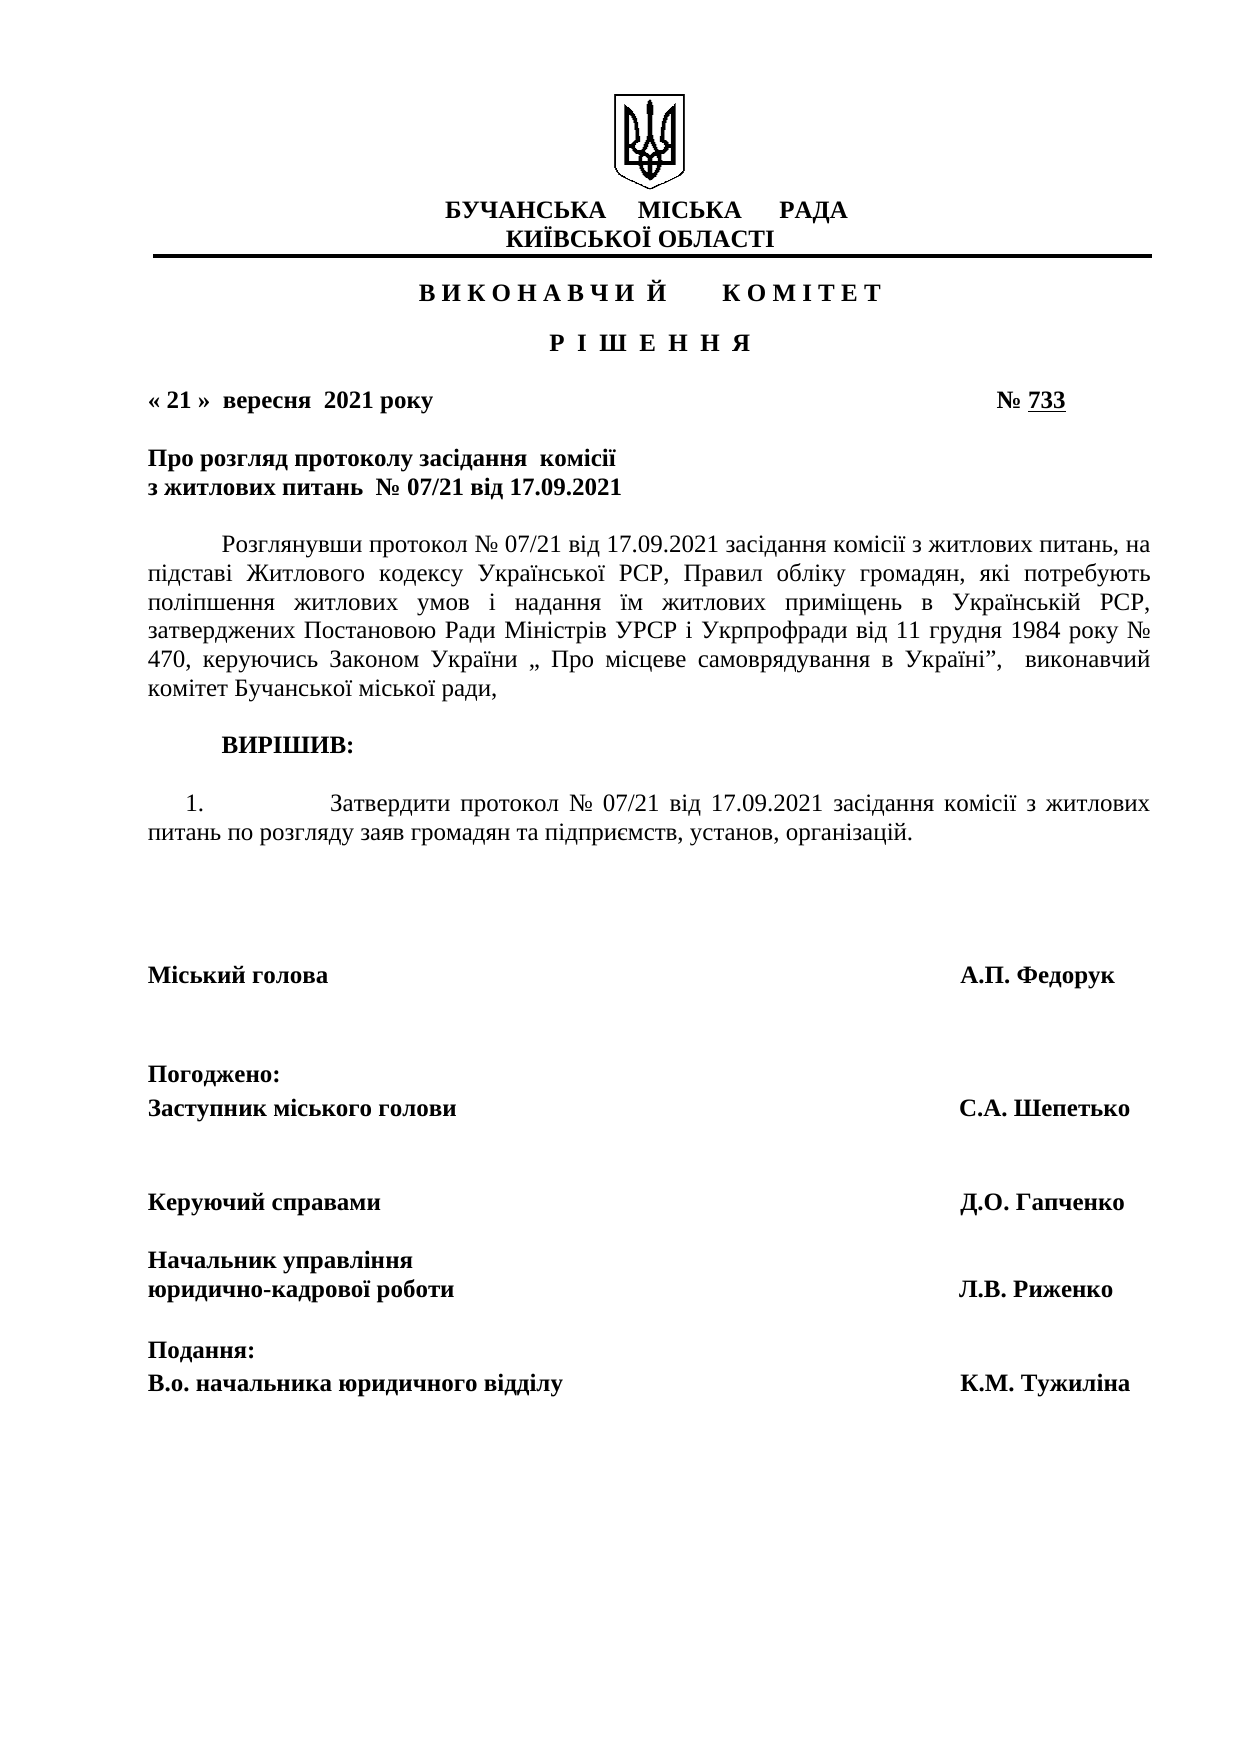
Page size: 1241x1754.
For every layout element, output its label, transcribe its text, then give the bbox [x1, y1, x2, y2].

text Погоджено: [148, 1059, 1152, 1088]
text юридично-кадрової роботи Л.В. Риженко [148, 1274, 1152, 1302]
subtitle КИЇВСЬКОЇ ОБЛАСТІ ПРОЕКТ [153, 224, 1152, 254]
text Про розгляд протоколу засідання комісії [148, 443, 1152, 472]
text Керуючий справами Д.О. Гапченко [148, 1187, 1152, 1216]
subtitle Р І Ш Е Н Н Я [148, 328, 1152, 357]
text « 21 » вересня 2021 року № 733 [148, 386, 1152, 414]
text БУЧАНСЬКА МІСЬКА РАДА ПРОЕКТ [153, 195, 1152, 224]
subtitle В И К О Н А В Ч И Й К О М І Т Е Т [148, 278, 1152, 307]
text Начальник управління [148, 1245, 1152, 1274]
text Розглянувши протокол № 07/21 від 17.09.2021 засідання комісії з житлових питань, на підставі Житлового кодексу Української РСР, Правил обліку громадян, які потребують поліпшення житлових умов і надання їм житлових приміщень в Українській РСР, затверджених Постановою Ради Міністрів УРСР і Укрпрофради від 11 грудня 1984 року № 470, керуючись Законом України „ Про місцеве самоврядування в Україні”, виконавчий комітет Бучанської міської ради, [148, 529, 1152, 702]
text з житлових питань № 07/21 від 17.09.2021 [148, 472, 1152, 501]
text ВИРІШИВ: [148, 731, 1152, 759]
text В.о. начальника юридичного відділу К.М. Тужиліна [148, 1368, 1152, 1397]
text Подання: [148, 1335, 1152, 1364]
text Заступник міського голови С.А. Шепетько [148, 1093, 1152, 1121]
list Затвердити протокол № 07/21 від 17.09.2021 засідання комісії з житлових питань по розгляду заяв громадян та підприємств, установ, організацій. [148, 788, 1152, 846]
text Міський голова А.П. Федорук [148, 961, 1152, 989]
